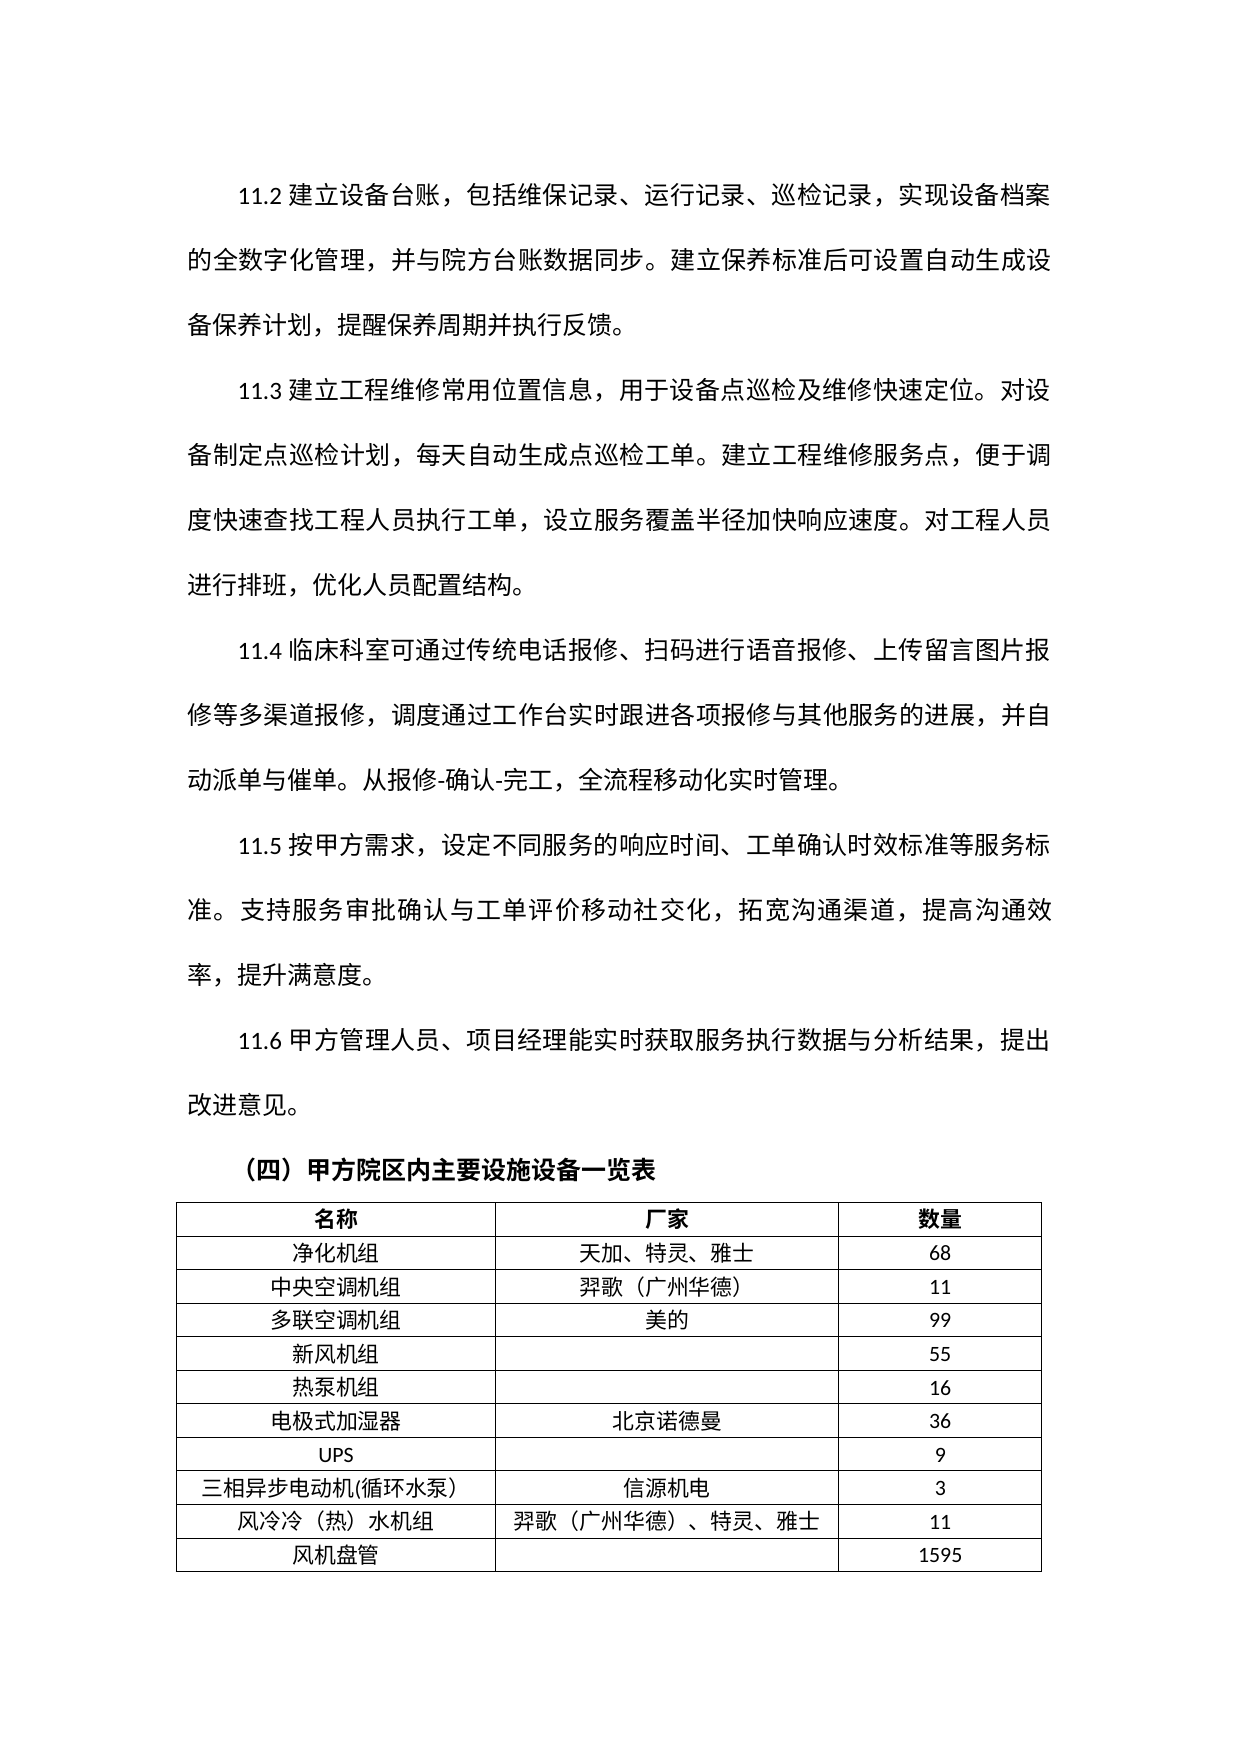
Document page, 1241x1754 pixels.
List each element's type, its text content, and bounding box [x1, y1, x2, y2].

text 11.3 建立工程维修常用位置信息，用于设备点巡检及维修快速定位。对设备制定点巡检计划，每天自动生成点巡检工单。建立工程维修服务点，便于调度快速查找工程人员执行工单，设立服务覆盖半径加快响应速度。对工程人员进行排班，优化人员配置结构。 [187, 357, 1053, 617]
table_cell 1595 [839, 1539, 1041, 1571]
table_cell 11 [839, 1270, 1041, 1303]
table_cell 3 [839, 1471, 1041, 1504]
table_cell 羿歌（广州华德） [496, 1270, 838, 1303]
table_header 名称 [177, 1203, 495, 1236]
table_cell 11 [839, 1505, 1041, 1537]
table_cell 36 [839, 1404, 1041, 1437]
text 11.2 建立设备台账，包括维保记录、运行记录、巡检记录，实现设备档案的全数字化管理，并与院方台账数据同步。建立保养标准后可设置自动生成设备保养计划，提醒保养周期并执行反馈。 [187, 162, 1053, 357]
table_cell UPS [177, 1438, 495, 1470]
table_cell 天加、特灵、雅士 [496, 1237, 838, 1269]
table_cell 电极式加湿器 [177, 1404, 495, 1437]
table_cell 热泵机组 [177, 1371, 495, 1403]
table_cell [496, 1371, 838, 1403]
table_cell [496, 1337, 838, 1370]
table_cell 信源机电 [496, 1471, 838, 1504]
table_cell 中央空调机组 [177, 1270, 495, 1303]
table_cell 多联空调机组 [177, 1304, 495, 1336]
table_cell 68 [839, 1237, 1041, 1269]
table_cell 净化机组 [177, 1237, 495, 1269]
table_cell 美的 [496, 1304, 838, 1336]
table_cell 羿歌（广州华德）、特灵、雅士 [496, 1505, 838, 1537]
table_cell 三相异步电动机(循环水泵） [177, 1471, 495, 1504]
table_cell 99 [839, 1304, 1041, 1336]
text 11.4 临床科室可通过传统电话报修、扫码进行语音报修、上传留言图片报修等多渠道报修，调度通过工作台实时跟进各项报修与其他服务的进展，并自动派单与催单。从报修-确认-完工，全流程移动化实时管理。 [187, 617, 1053, 812]
text （四）甲方院区内主要设施设备一览表 [231, 1137, 1053, 1202]
table_cell [496, 1539, 838, 1571]
table_header 数量 [839, 1203, 1041, 1236]
text 11.6 甲方管理人员、项目经理能实时获取服务执行数据与分析结果，提出改进意见。 [187, 1007, 1053, 1137]
table_cell 新风机组 [177, 1337, 495, 1370]
table_cell 北京诺德曼 [496, 1404, 838, 1437]
table_cell 风机盘管 [177, 1539, 495, 1571]
table_cell 16 [839, 1371, 1041, 1403]
table_cell 55 [839, 1337, 1041, 1370]
table_cell 风冷冷（热）水机组 [177, 1505, 495, 1537]
table_cell 9 [839, 1438, 1041, 1470]
table_header 厂家 [496, 1203, 838, 1236]
text 11.5 按甲方需求，设定不同服务的响应时间、工单确认时效标准等服务标准。支持服务审批确认与工单评价移动社交化，拓宽沟通渠道，提高沟通效率，提升满意度。 [187, 812, 1053, 1007]
table_cell [496, 1438, 838, 1470]
